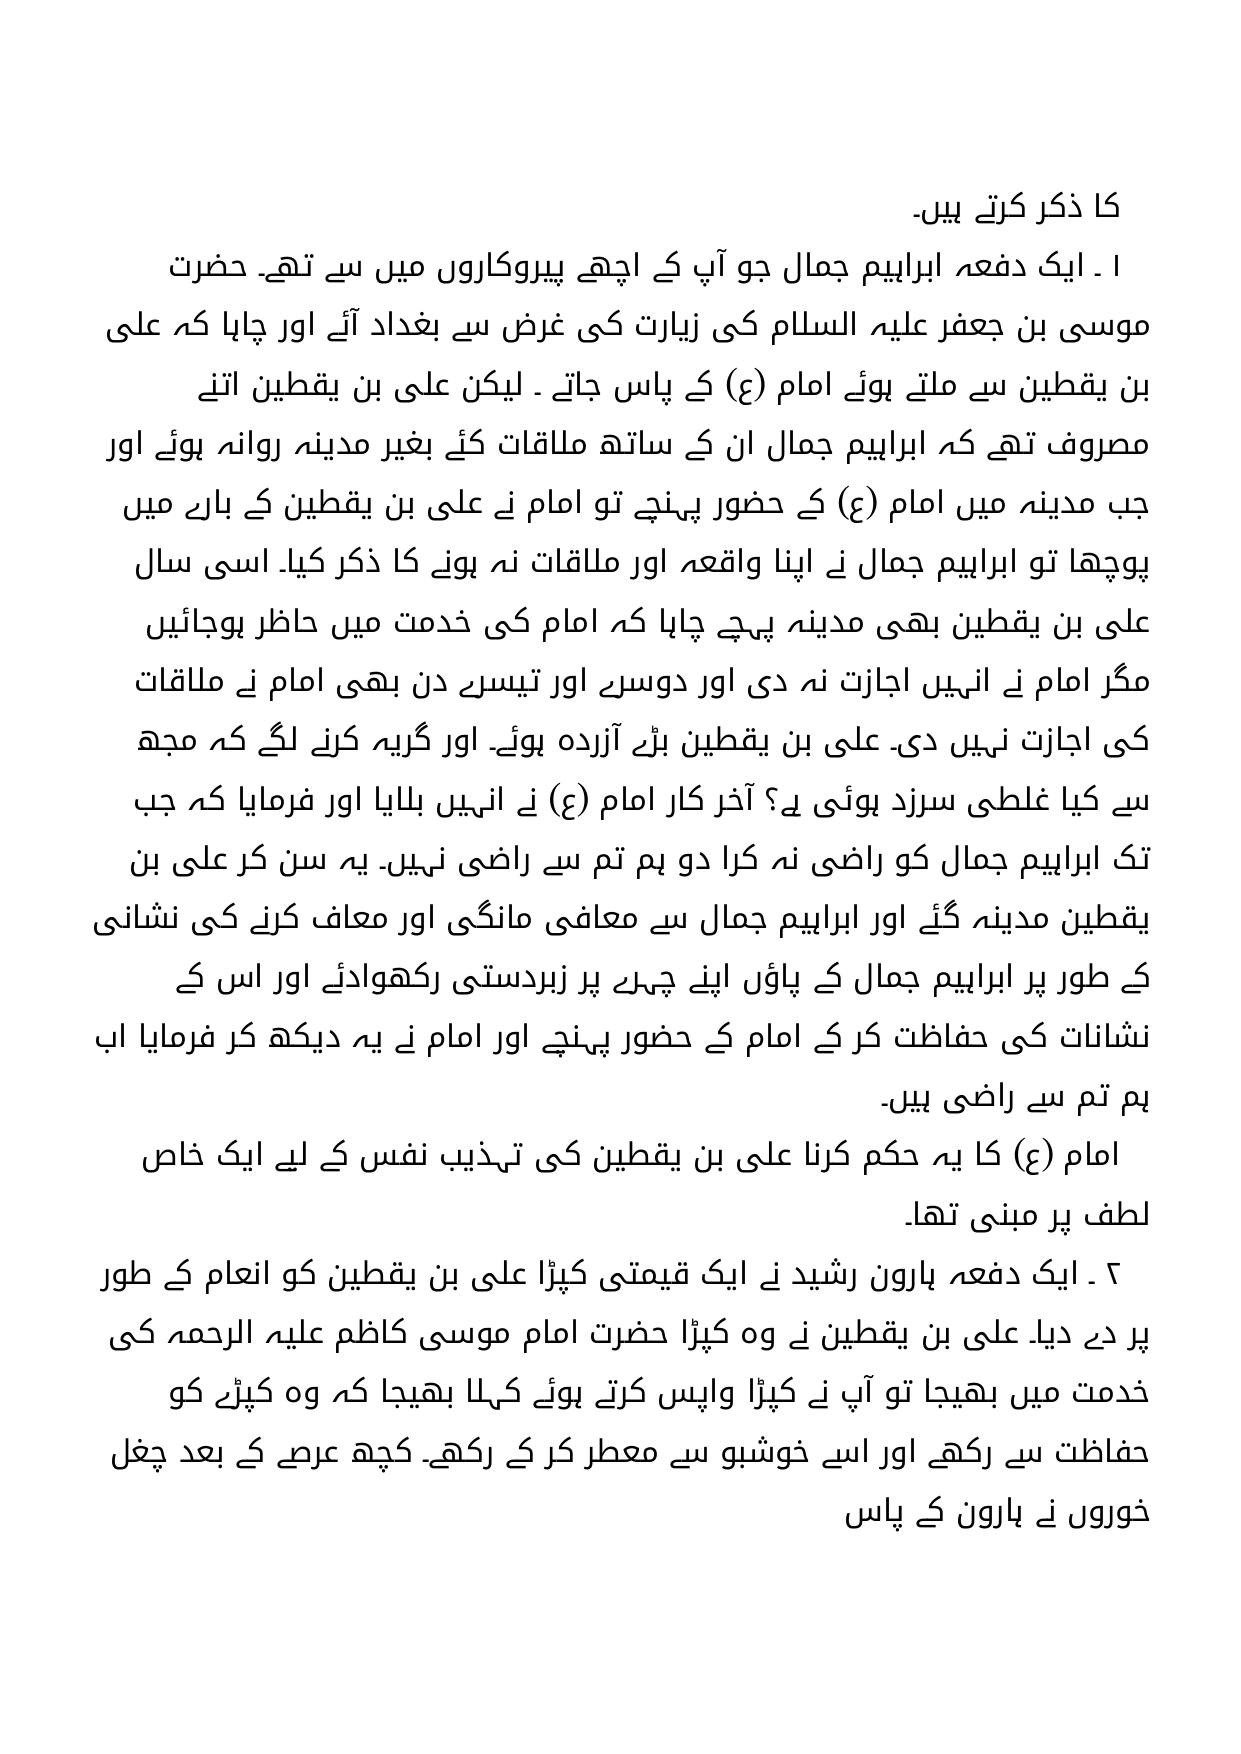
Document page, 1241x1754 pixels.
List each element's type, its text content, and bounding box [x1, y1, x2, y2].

text کا ذکر کرتے ہیں۔ [89, 177, 1152, 236]
text امام (ع) کا یہ حکم کرنا علی بن یقطین کی تہذیب نفس کے لیے ایک خاص لطف پر مبنی تھا۔ [89, 1126, 1152, 1244]
text ۲ ـ ایک دفعہ ہارون رشید نے ایک قیمتی کپڑا علی بن یقطین کو انعام کے طور پر دے دیا۔ علی بن یقطین نے وہ کپڑا حضرت امام موسی کاظم علیہ الرحمہ کی خدمت میں بھیجا تو آپ نے کپڑا واپس کرتے ہوئے کہلا بھیجا کہ وہ کپڑے کو حفاظت سے رکھے اور اسے خوشبو سے معطر کر کے رکھے۔ کچھ عرصے کے بعد چغل خوروں نے ہارون کے پاس [89, 1244, 1152, 1540]
text ۱ ـ ایک دفعہ ابراہیم جمال جو آپ کے اچھے پیروکاروں میں سے تھے۔ حضرت موسی بن جعفر علیہ السلام کی زیارت کی غرض سے بغداد آئے اور چاہا کہ علی بن یقطین سے ملتے ہوئے امام (ع) کے پاس جاتے ۔ لیکن علی بن یقطین اتنے مصروف تھے کہ ابراہیم جمال ان کے ساتھ ملاقات کئے بغیر مدینہ روانہ ہوئے اور جب مدینہ میں امام (ع) کے حضور پہنچے تو امام نے علی بن یقطین کے بارے میں پوچھا تو ابراہیم جمال نے اپنا واقعہ اور ملاقات نہ ہونے کا ذکر کیا۔ اسی سال علی بن یقطین بھی مدینہ پہچے چاہا کہ امام کی خدمت میں حاظر ہوجائیں مگر امام نے انہیں اجازت نہ دی اور دوسرے اور تیسرے دن بھی امام نے ملاقات کی اجازت نہیں دی۔ علی بن یقطین بڑے آزردہ ہوئے۔ اور گریہ کرنے لگے کہ مجھ سے کیا غلطی سرزد ہوئی ہے؟ آخر کار امام (ع) نے انہیں بلایا اور فرمایا کہ جب تک ابراہیم جمال کو راضی نہ کرا دو ہم تم سے راضی نہیں۔ یہ سن کر علی بن یقطین مدینہ گئے اور ابراہیم جمال سے معافی مانگی اور معاف کرنے کی نشانی کے طور پر ابراہیم جمال کے پاؤں اپنے چہرے پر زبردستی رکھوادئے اور اس کے نشانات کی حفاظت کر کے امام کے حضور پہنچے اور امام نے یہ دیکھ کر فرمایا اب ہم تم سے راضی ہیں۔ [89, 236, 1152, 1126]
